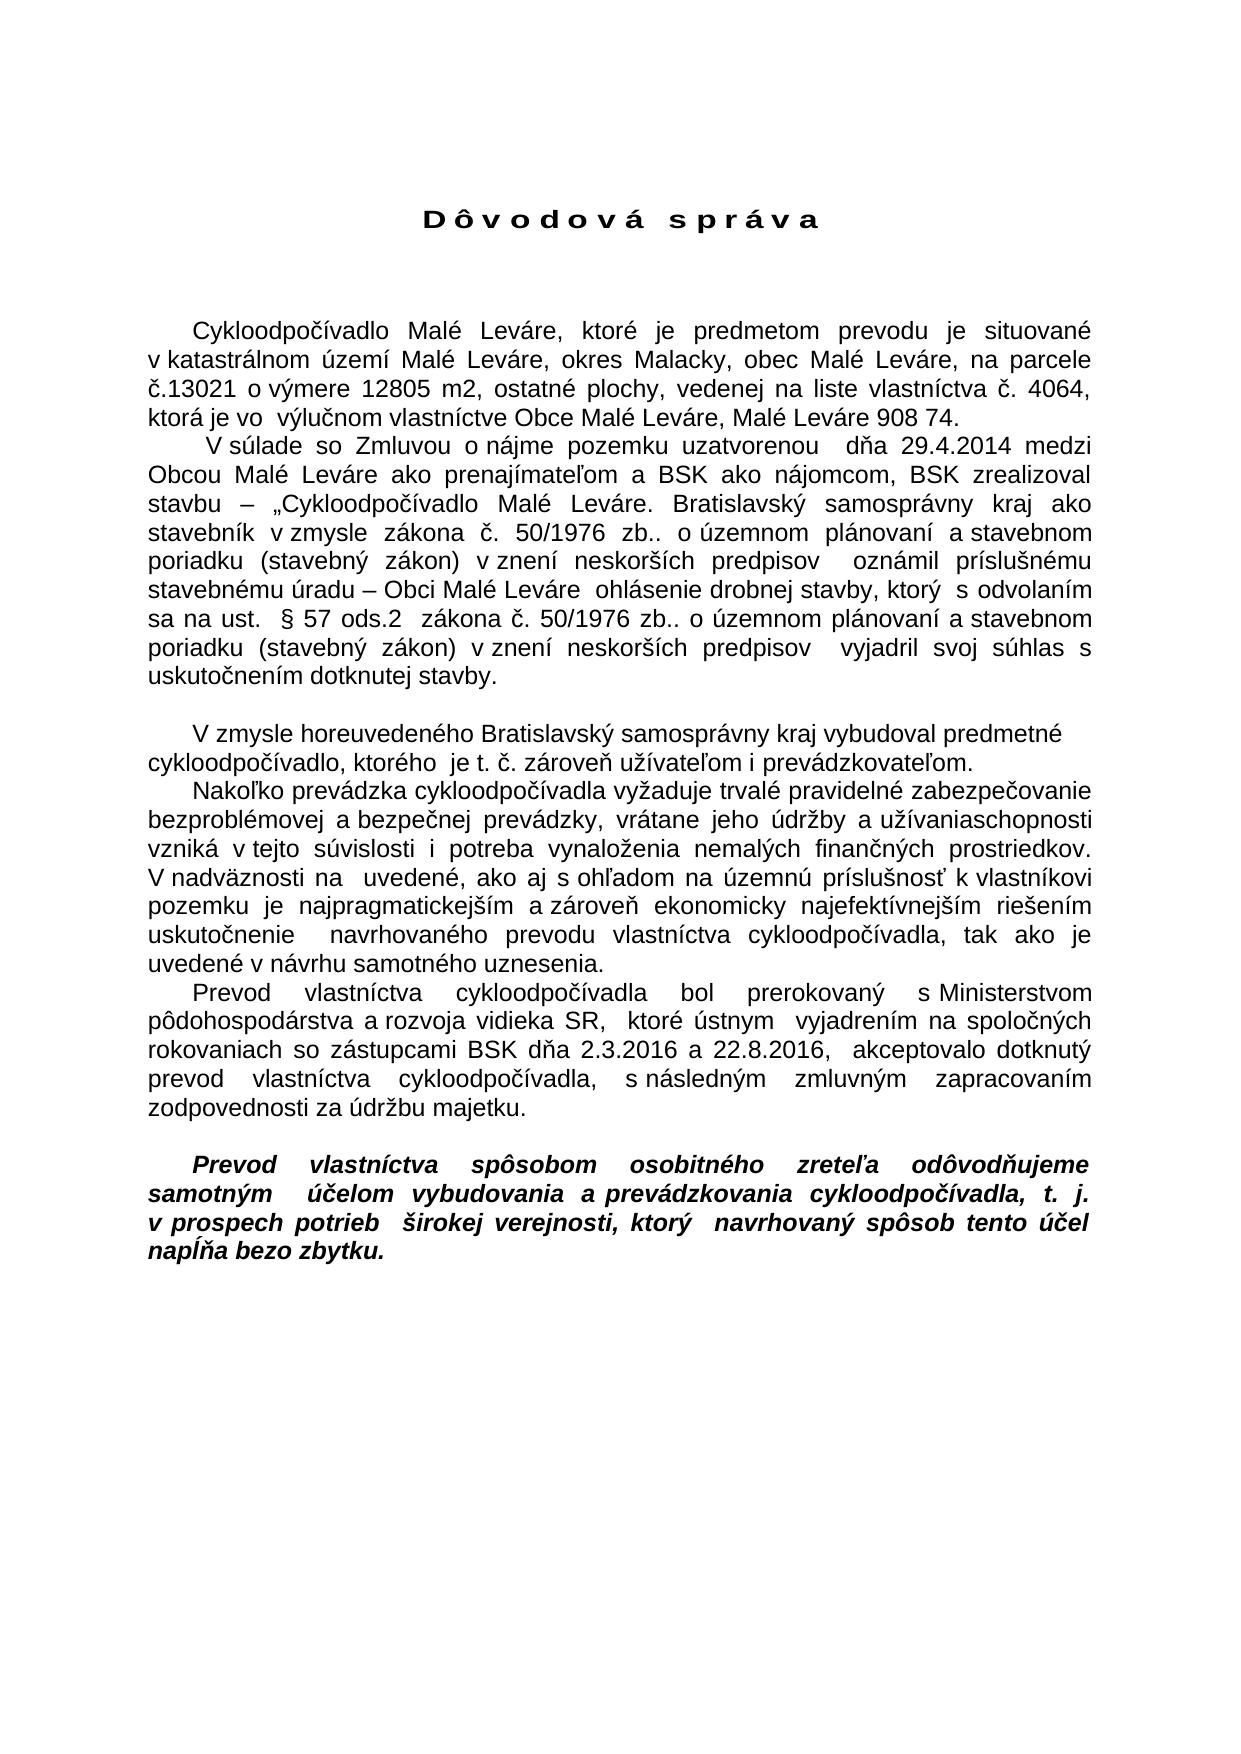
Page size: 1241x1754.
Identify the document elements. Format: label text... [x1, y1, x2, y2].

text Prevod vlastníctva cykloodpočívadla bol prerokovaný s Ministerstvom pôdohospodárstva a rozvoja vidieka SR, ktoré ústnym vyjadrením na spoločných rokovaniach so zástupcami BSK dňa 2.3.2016 a 22.8.2016, akceptovalo dotknutý prevod vlastníctva cykloodpočívadla, s následným zmluvným zapracovaním zodpovednosti za údržbu majetku. [148, 978, 1093, 1121]
text Nakoľko prevádzka cykloodpočívadla vyžaduje trvalé pravidelné zabezpečovanie bezproblémovej a bezpečnej prevádzky, vrátane jeho údržby a užívaniaschopnosti vzniká v tejto súvislosti i potreba vynaloženia nemalých finančných prostriedkov. V nadväznosti na uvedené, ako aj s ohľadom na územnú príslušnosť k vlastníkovi pozemku je najpragmatickejším a zároveň ekonomicky najefektívnejším riešením uskutočnenie navrhovaného prevodu vlastníctva cykloodpočívadla, tak ako je uvedené v návrhu samotného uznesenia. [148, 776, 1093, 978]
text D ô v o d o v á s p r á v a [148, 205, 1093, 234]
text Prevod vlastníctva spôsobom osobitného zreteľa odôvodňujeme samotným účelom vybudovania a prevádzkovania cykloodpočívadla, t. j. v prospech potrieb širokej verejnosti, ktorý navrhovaný spôsob tento účel napĺňa bezo zbytku. [148, 1150, 1093, 1265]
text V súlade so Zmluvou o nájme pozemku uzatvorenou dňa 29.4.2014 medzi Obcou Malé Leváre ako prenajímateľom a BSK ako nájomcom, BSK zrealizoval stavbu – „Cykloodpočívadlo Malé Leváre. Bratislavský samosprávny kraj ako stavebník v zmysle zákona č. 50/1976 zb.. o územnom plánovaní a stavebnom poriadku (stavebný zákon) v znení neskorších predpisov oznámil príslušnému stavebnému úradu – Obci Malé Leváre ohlásenie drobnej stavby, ktorý s odvolaním sa na ust. § 57 ods.2 zákona č. 50/1976 zb.. o územnom plánovaní a stavebnom poriadku (stavebný zákon) v znení neskorších predpisov vyjadril svoj súhlas s uskutočnením dotknutej stavby. [148, 431, 1093, 690]
text Cykloodpočívadlo Malé Leváre, ktoré je predmetom prevodu je situované v katastrálnom území Malé Leváre, okres Malacky, obec Malé Leváre, na parcele č.13021 o výmere 12805 m2, ostatné plochy, vedenej na liste vlastníctva č. 4064, ktorá je vo výlučnom vlastníctve Obce Malé Leváre, Malé Leváre 908 74. [148, 316, 1093, 431]
text V zmysle horeuvedeného Bratislavský samosprávny kraj vybudoval predmetné cykloodpočívadlo, ktorého je t. č. zároveň užívateľom i prevádzkovateľom. [148, 719, 1093, 776]
